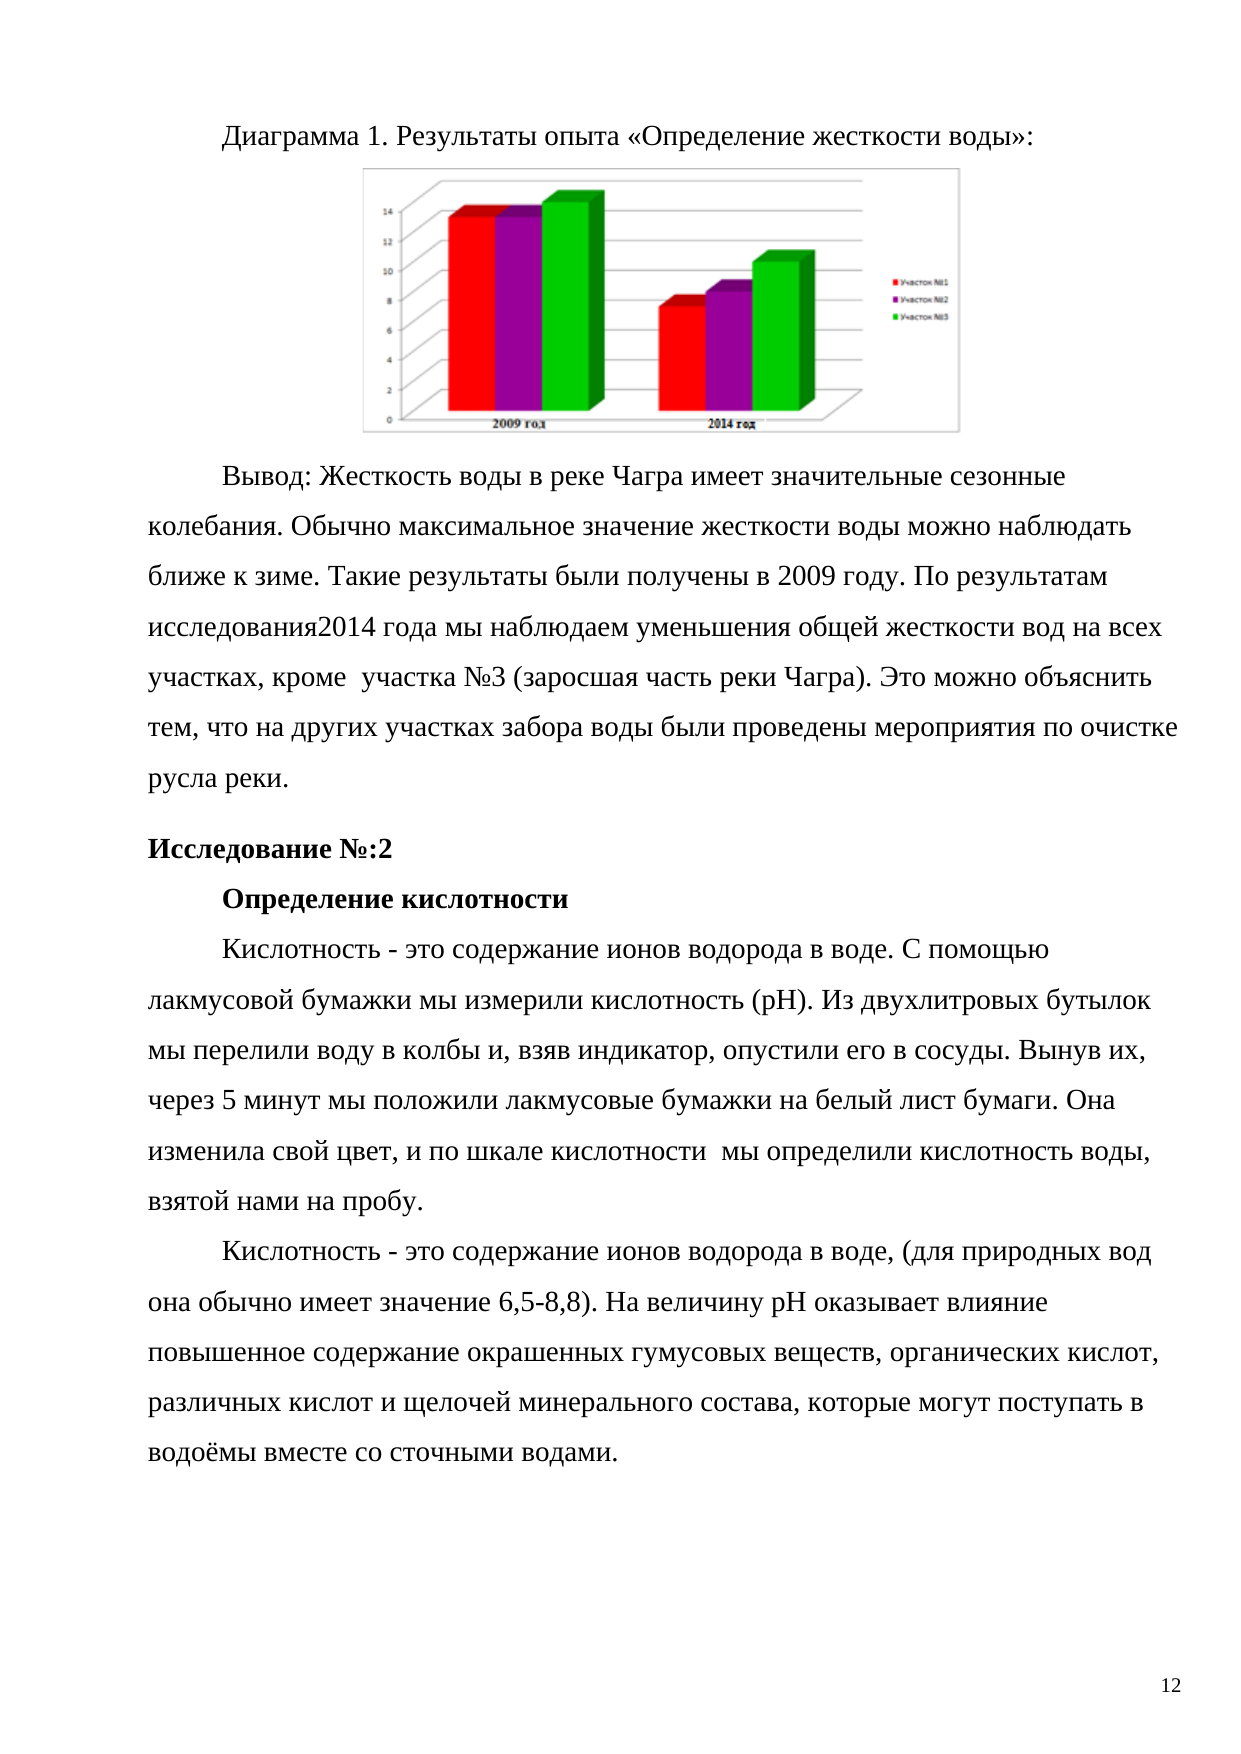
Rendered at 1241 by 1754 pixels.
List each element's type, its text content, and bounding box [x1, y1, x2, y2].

text Кислотность - это содержание ионов водорода в воде, (для природных вод она обычно имеет значение 6,5-8,8). На величину рН оказывает влияние повышенное содержание окрашенных гумусовых веществ, органических кислот, различных кислот и щелочей минерального состава, которые могут поступать в водоёмы вместе со сточными водами. [148, 1233, 1181, 1468]
text Кислотность - это содержание ионов водорода в воде. С помощью лакмусовой бумажки мы измерили кислотность (рH). Из двухлитровых бутылок мы перелили воду в колбы и, взяв индикатор, опустили его в сосуды. Вынув их, через 5 минут мы положили лакмусовые бумажки на белый лист бумаги. Она изменила свой цвет, и по шкале кислотности мы определили кислотность воды, взятой нами на пробу. [148, 931, 1181, 1217]
subtitle Исследование №:2 [148, 831, 1181, 864]
text Определение кислотности [148, 881, 1181, 915]
text Диаграмма 1. Результаты опыта «Определение жесткости воды»: [148, 118, 1181, 152]
picture [362, 168, 967, 444]
text Вывод: Жесткость воды в реке Чагра имеет значительные сезонные колебания. Обычно максимальное значение жесткости воды можно наблюдать ближе к зиме. Такие результаты были получены в 2009 году. По результатам исследования2014 года мы наблюдаем уменьшения общей жесткости вод на всех участках, кроме участка №3 (заросшая часть реки Чагра). Это можно объяснить тем, что на других участках забора воды были проведены мероприятия по очистке русла реки. [148, 458, 1181, 793]
